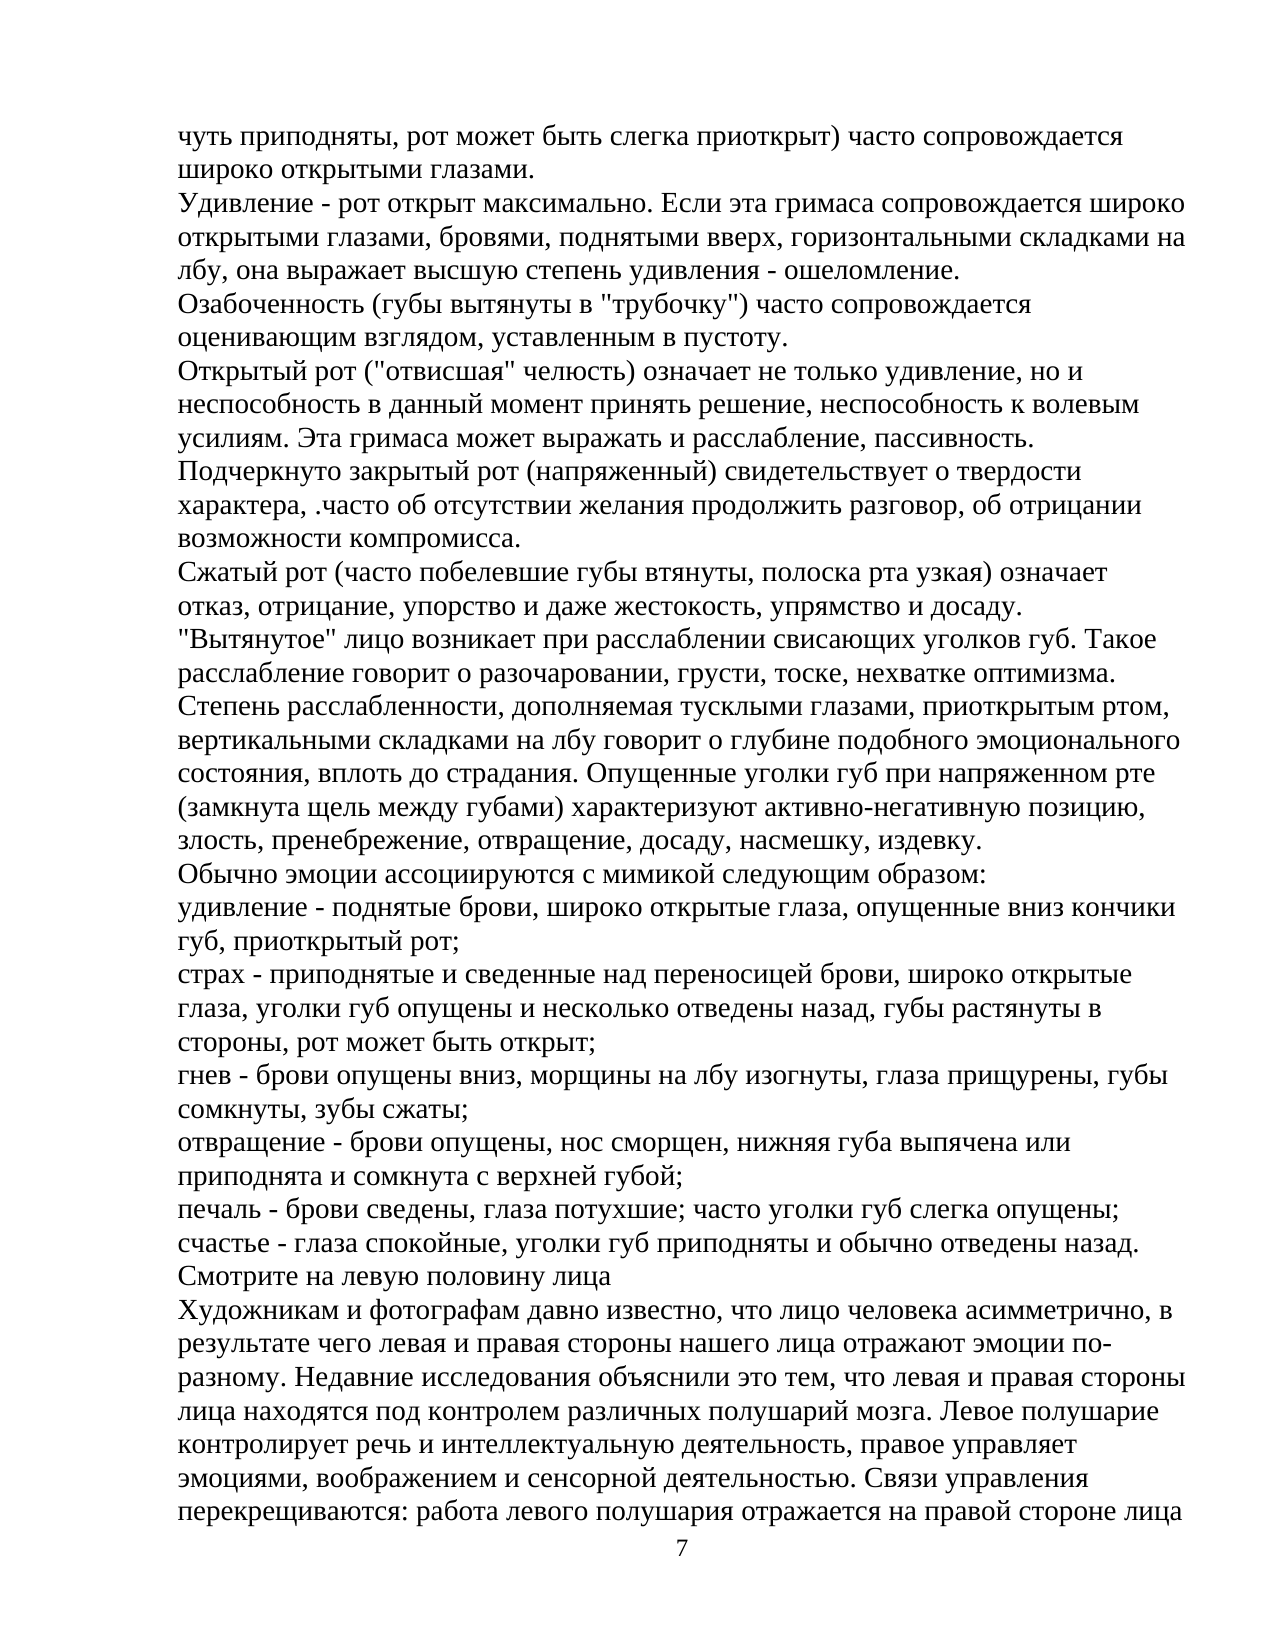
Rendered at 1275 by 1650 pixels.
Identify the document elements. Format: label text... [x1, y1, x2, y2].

text Удивление - рот открыт максимально. Если эта гримаса сопровождается широко открытыми глазами, бровями, поднятыми вверх, горизонтальными складками на лбу, она выражает высшую степень удивления - ошеломление. [177, 185, 1186, 286]
text Сжатый рот (часто побелевшие губы втянуты, полоска рта узкая) означает отказ, отрицание, упорство и даже жестокость, упрямство и досаду. [177, 554, 1186, 621]
text "Вытянутое" лицо возникает при расслаблении свисающих уголков губ. Такое расслабление говорит о разочаровании, грусти, тоске, нехватке оптимизма. Степень расслабленности, дополняемая тусклыми глазами, приоткрытым ртом, вертикальными складками на лбу говорит о глубине подобного эмоционального состояния, вплоть до страдания. Опущенные уголки губ при напряженном рте (замкнута щель между губами) характеризуют активно-негативную позицию, злость, пренебрежение, отвращение, досаду, насмешку, издевку. [177, 621, 1186, 856]
text Смотрите на левую половину лица [177, 1258, 1186, 1292]
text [177, 118, 1186, 185]
text Открытый рот ("отвисшая" челюсть) означает не только удивление, но и неспособность в данный момент принять решение, неспособность к волевым усилиям. Эта гримаса может выражать и расслабление, пассивность. [177, 353, 1186, 453]
text страх - приподнятые и сведенные над переносицей брови, широко открытые глаза, уголки губ опущены и несколько отведены назад, губы растянуты в стороны, рот может быть открыт; [177, 957, 1186, 1057]
text печаль - брови сведены, глаза потухшие; часто уголки губ слегка опущены; [177, 1191, 1186, 1225]
text счастье - глаза спокойные, уголки губ приподняты и обычно отведены назад. [177, 1225, 1186, 1258]
text отвращение - брови опущены, нос сморщен, нижняя губа выпячена или приподнята и сомкнута с верхней губой; [177, 1124, 1186, 1191]
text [177, 1292, 1186, 1527]
text удивление - поднятые брови, широко открытые глаза, опущенные вниз кончики губ, приоткрытый рот; [177, 889, 1186, 957]
text Озабоченность (губы вытянуты в "трубочку") часто сопровождается оценивающим взглядом, уставленным в пустоту. [177, 286, 1186, 353]
text гнев - брови опущены вниз, морщины на лбу изогнуты, глаза прищурены, губы сомкнуты, зубы сжаты; [177, 1057, 1186, 1124]
text Обычно эмоции ассоциируются с мимикой следующим образом: [177, 856, 1186, 889]
text Подчеркнуто закрытый рот (напряженный) свидетельствует о твердости характера, .часто об отсутствии желания продолжить разговор, об отрицании возможности компромисса. [177, 453, 1186, 554]
